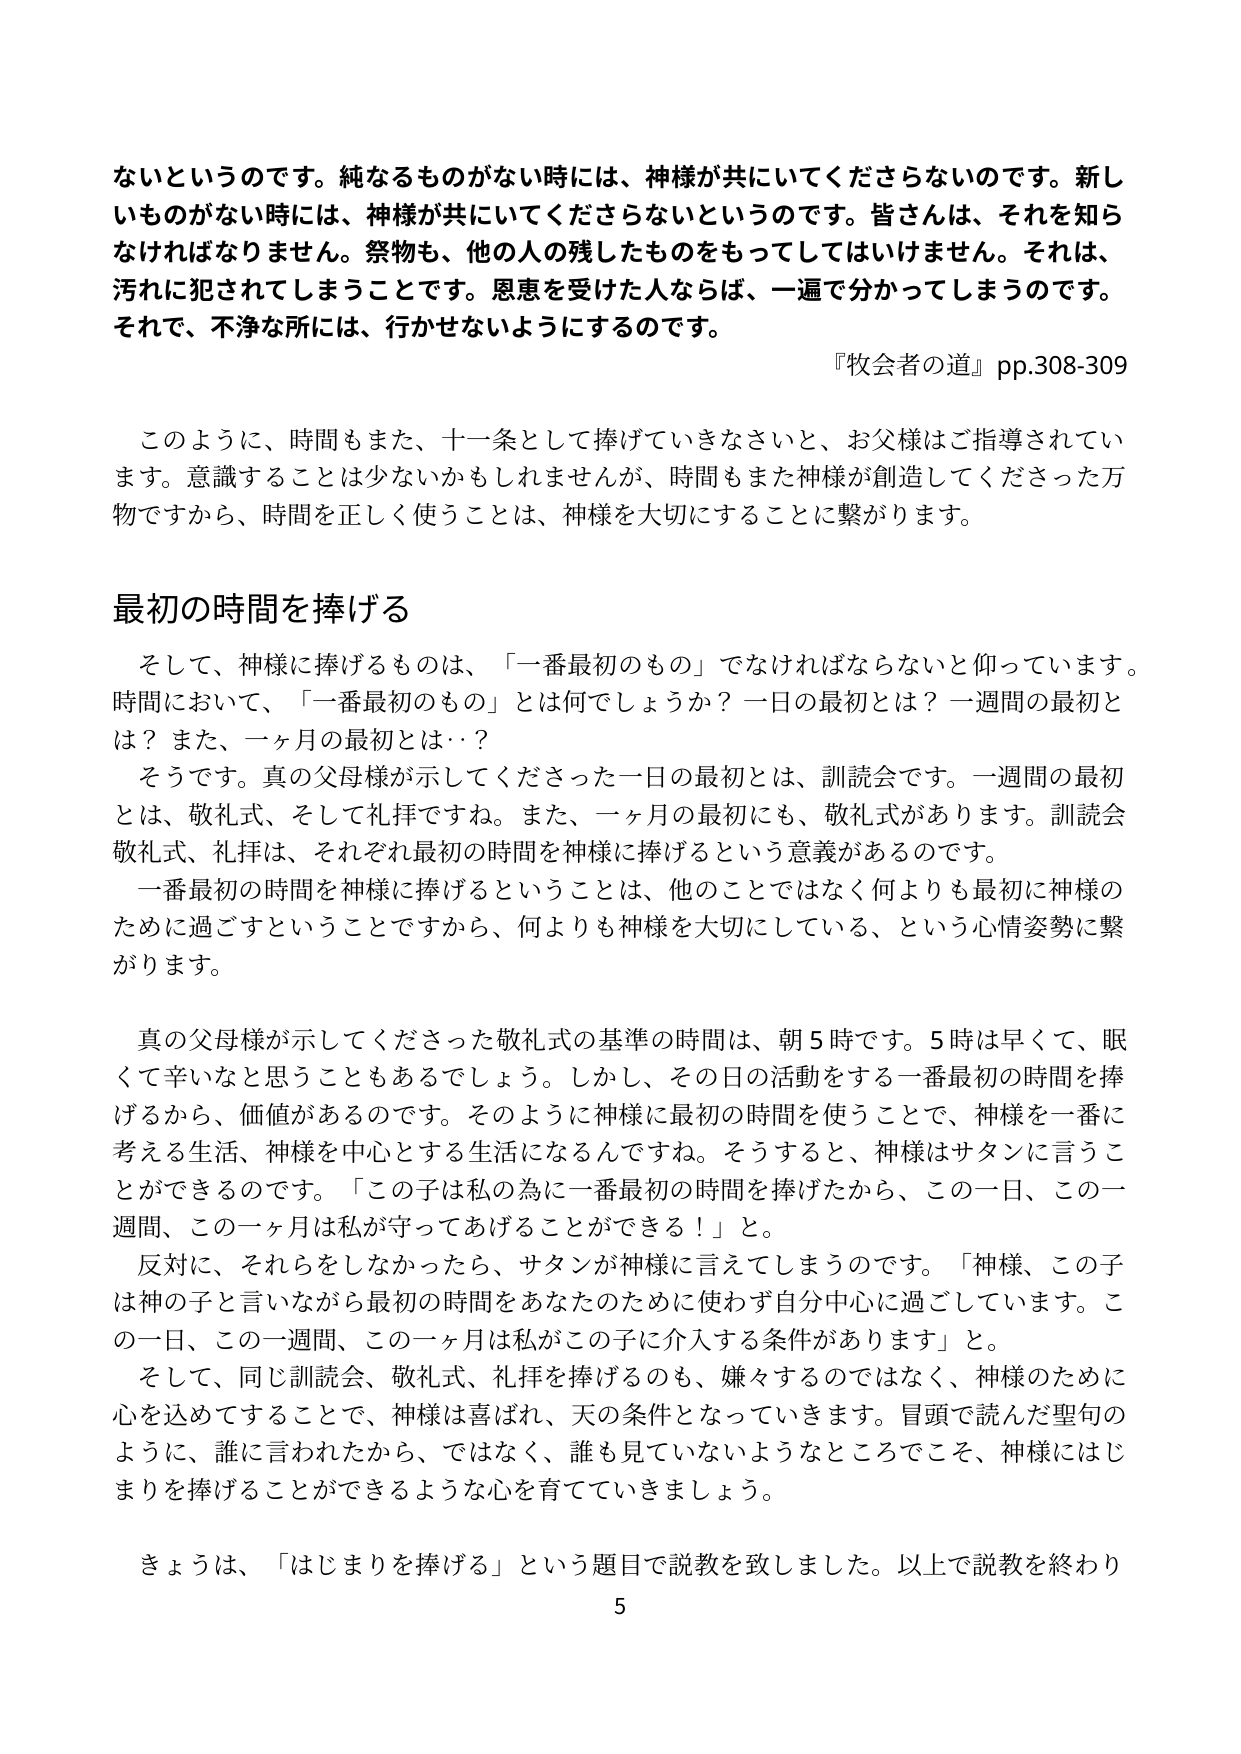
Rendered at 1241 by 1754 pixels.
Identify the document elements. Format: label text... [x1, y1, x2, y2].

text 真の父母様が示してくださった敬礼式の基準の時間は、朝5時です。5時は早くて、眠くて辛いなと思うこともあるでしょう。しかし、その日の活動をする一番最初の時間を捧げるから、価値があるのです。そのように神様に最初の時間を使うことで、神様を一番に考える生活、神様を中心とする生活になるんですね。そうすると、神様はサタンに言うことができるのです。「この子は私の為に一番最初の時間を捧げたから、この一日、この一週間、この一ヶ月は私が守ってあげることができる！」と。 [112, 1019, 1128, 1244]
text 『牧会者の道』pp.308-309 [112, 344, 1128, 382]
text そうです。真の父母様が示してくださった一日の最初とは、訓読会です。一週間の最初とは、敬礼式、そして礼拝ですね。また、一ヶ月の最初にも、敬礼式があります。訓読会、敬礼式、礼拝は、それぞれ最初の時間を神様に捧げるという意義があるのです。 [112, 757, 1128, 869]
text 最初の時間を捧げる [112, 569, 1128, 644]
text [112, 157, 1128, 344]
text 反対に、それらをしなかったら、サタンが神様に言えてしまうのです。「神様、この子は神の子と言いながら最初の時間をあなたのために使わず自分中心に過ごしています。この一日、この一週間、この一ヶ月は私がこの子に介入する条件があります」と。 [112, 1244, 1128, 1357]
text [112, 1544, 1128, 1582]
text そして、同じ訓読会、敬礼式、礼拝を捧げるのも、嫌々するのではなく、神様のために心を込めてすることで、神様は喜ばれ、天の条件となっていきます。冒頭で読んだ聖句のように、誰に言われたから、ではなく、誰も見ていないようなところでこそ、神様にはじまりを捧げることができるような心を育てていきましょう。 [112, 1357, 1128, 1507]
text このように、時間もまた、十一条として捧げていきなさいと、お父様はご指導されています。意識することは少ないかもしれませんが、時間もまた神様が創造してくださった万物ですから、時間を正しく使うことは、神様を大切にすることに繋がります。 [112, 419, 1128, 532]
text 一番最初の時間を神様に捧げるということは、他のことではなく何よりも最初に神様のために過ごすということですから、何よりも神様を大切にしている、という心情姿勢に繋がります。 [112, 869, 1128, 982]
text そして、神様に捧げるものは、「一番最初のもの」でなければならないと仰っています。時間において、「一番最初のもの」とは何でしょうか？ 一日の最初とは？ 一週間の最初とは？ また、一ヶ月の最初とは‥？ [112, 644, 1128, 757]
